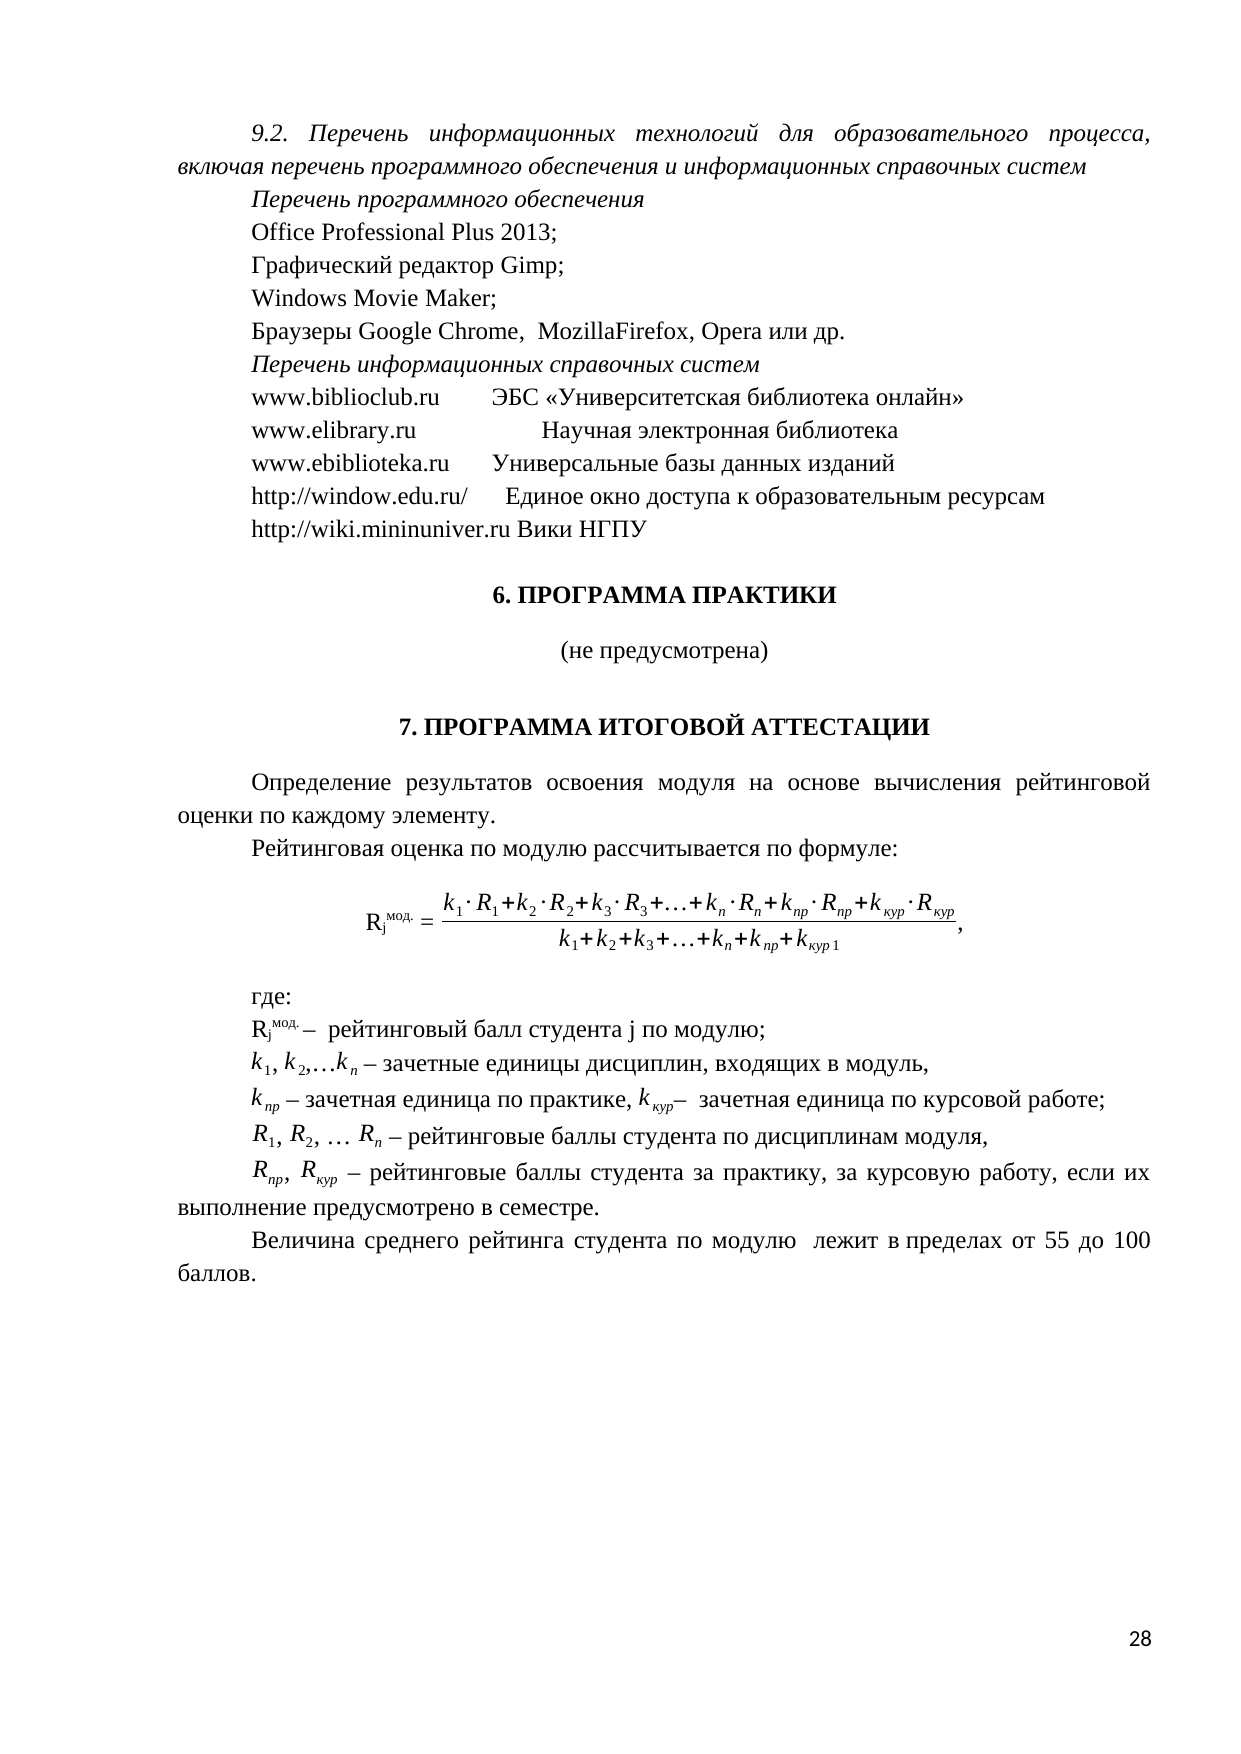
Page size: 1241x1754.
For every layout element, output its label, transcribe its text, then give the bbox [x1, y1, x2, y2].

text www.biblioclub.ru ЭБС «Университетская библиотека онлайн» [177, 382, 1152, 411]
text , ,… – зачетные единицы дисциплин, входящих в модуль, [177, 1047, 1152, 1079]
text Величина среднего рейтинга студента по модулю лежит в пределах от 55 до 100 баллов. [177, 1225, 1152, 1287]
text 7. ПРОГРАММА ИТОГОВОЙ АТТЕСТАЦИИ [177, 712, 1152, 741]
text , , … – рейтинговые баллы студента по дисциплинам модуля, [177, 1119, 1152, 1152]
text , – рейтинговые баллы студента за практику, за курсовую работу, если их выполнение предусмотрено в семестре. [177, 1156, 1152, 1221]
text www.elibrary.ru Научная электронная библиотека [177, 415, 1152, 444]
text (не предусмотрена) [177, 635, 1152, 664]
text Office Professional Plus 2013; [177, 217, 1152, 246]
text Rjмод. – рейтинговый балл студента j по модулю; [177, 1014, 1152, 1043]
text Rjмод. = , [177, 888, 1152, 955]
text Определение результатов освоения модуля на основе вычисления рейтинговой оценки по каждому элементу. [177, 767, 1152, 829]
text 9.2. Перечень информационных технологий для образовательного процесса, включая перечень программного обеспечения и информационных справочных систем [177, 118, 1152, 180]
text Браузеры Google Chrome, MozillaFirefox, Opera или др. [177, 316, 1152, 345]
text Перечень программного обеспечения [177, 184, 1152, 213]
text где: [177, 981, 1152, 1010]
text 6. ПРОГРАММА ПРАКТИКИ [177, 580, 1152, 609]
text Перечень информационных справочных систем [177, 349, 1152, 378]
text http://wiki.mininuniver.ru Вики НГПУ [177, 514, 1152, 543]
text www.ebiblioteka.ru Универсальные базы данных изданий [177, 448, 1152, 477]
text Рейтинговая оценка по модулю рассчитывается по формуле: [177, 833, 1152, 862]
text http://window.edu.ru/ Единое окно доступа к образовательным ресурсам [177, 481, 1152, 510]
text – зачетная единица по практике, – зачетная единица по курсовой работе; [177, 1083, 1152, 1115]
text Графический редактор Gimp; [177, 250, 1152, 279]
text Windows Movie Maker; [177, 283, 1152, 312]
